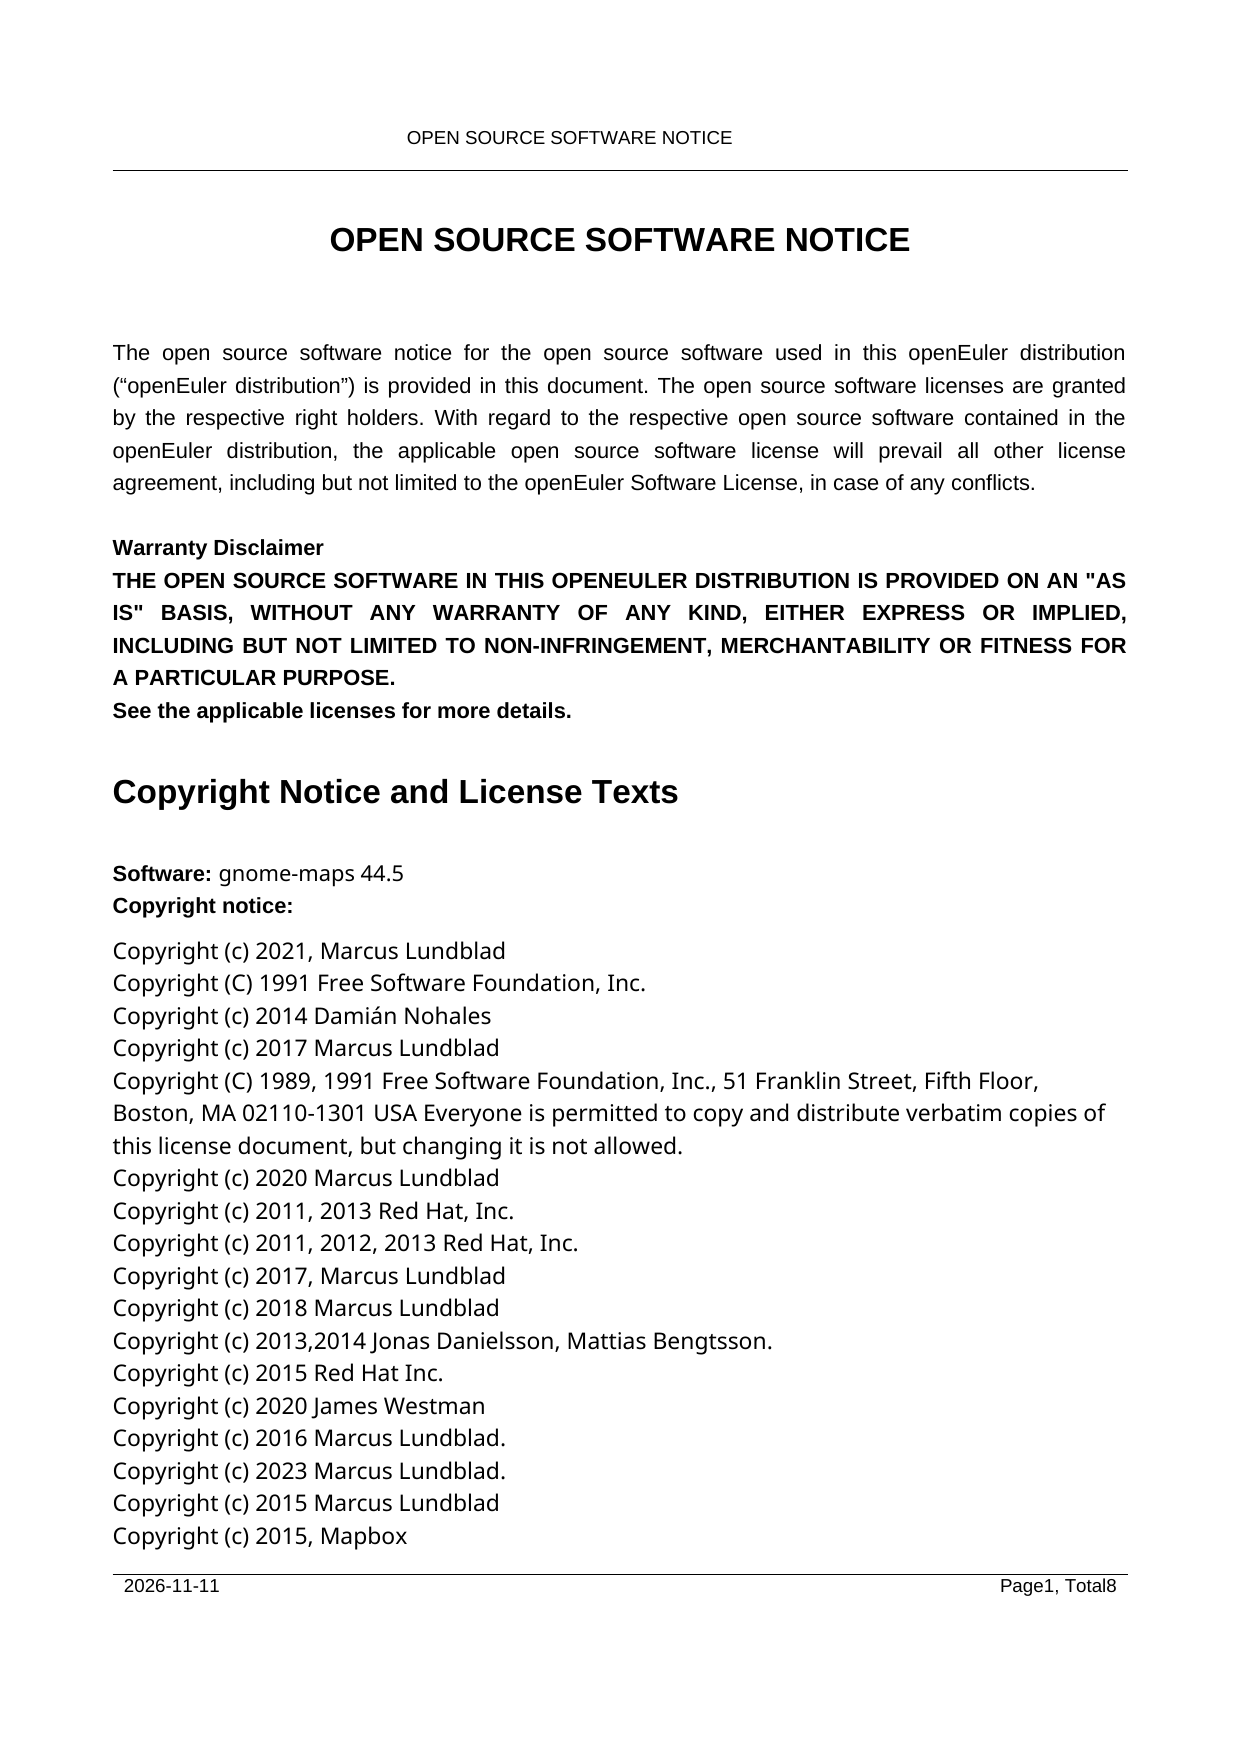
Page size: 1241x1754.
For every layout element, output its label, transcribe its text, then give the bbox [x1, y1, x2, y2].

text Warranty Disclaimer [112, 531, 1128, 564]
text OPEN SOURCE SOFTWARE NOTICE [112, 206, 1128, 271]
text Copyright notice: [112, 889, 1128, 921]
text The open source software notice for the open source software used in this openEuler distribution (“openEuler distribution”) is provided in this document. The open source software licenses are granted by the respective right holders. With regard to the respective open source software contained in the openEuler distribution, the applicable open source software license will prevail all other license agreement, including but not limited to the openEuler Software License, in case of any conflicts. [112, 336, 1128, 499]
text Copyright Notice and License Texts [112, 759, 1128, 824]
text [112, 934, 1128, 1551]
title Software: gnome-maps 44.5 [112, 856, 1128, 889]
text THE OPEN SOURCE SOFTWARE IN THIS OPENEULER DISTRIBUTION IS PROVIDED ON AN "AS IS" BASIS, WITHOUT ANY WARRANTY OF ANY KIND, EITHER EXPRESS OR IMPLIED, INCLUDING BUT NOT LIMITED TO NON-INFRINGEMENT, MERCHANTABILITY OR FITNESS FOR A PARTICULAR PURPOSE. See the applicable licenses for more details. [112, 564, 1128, 726]
